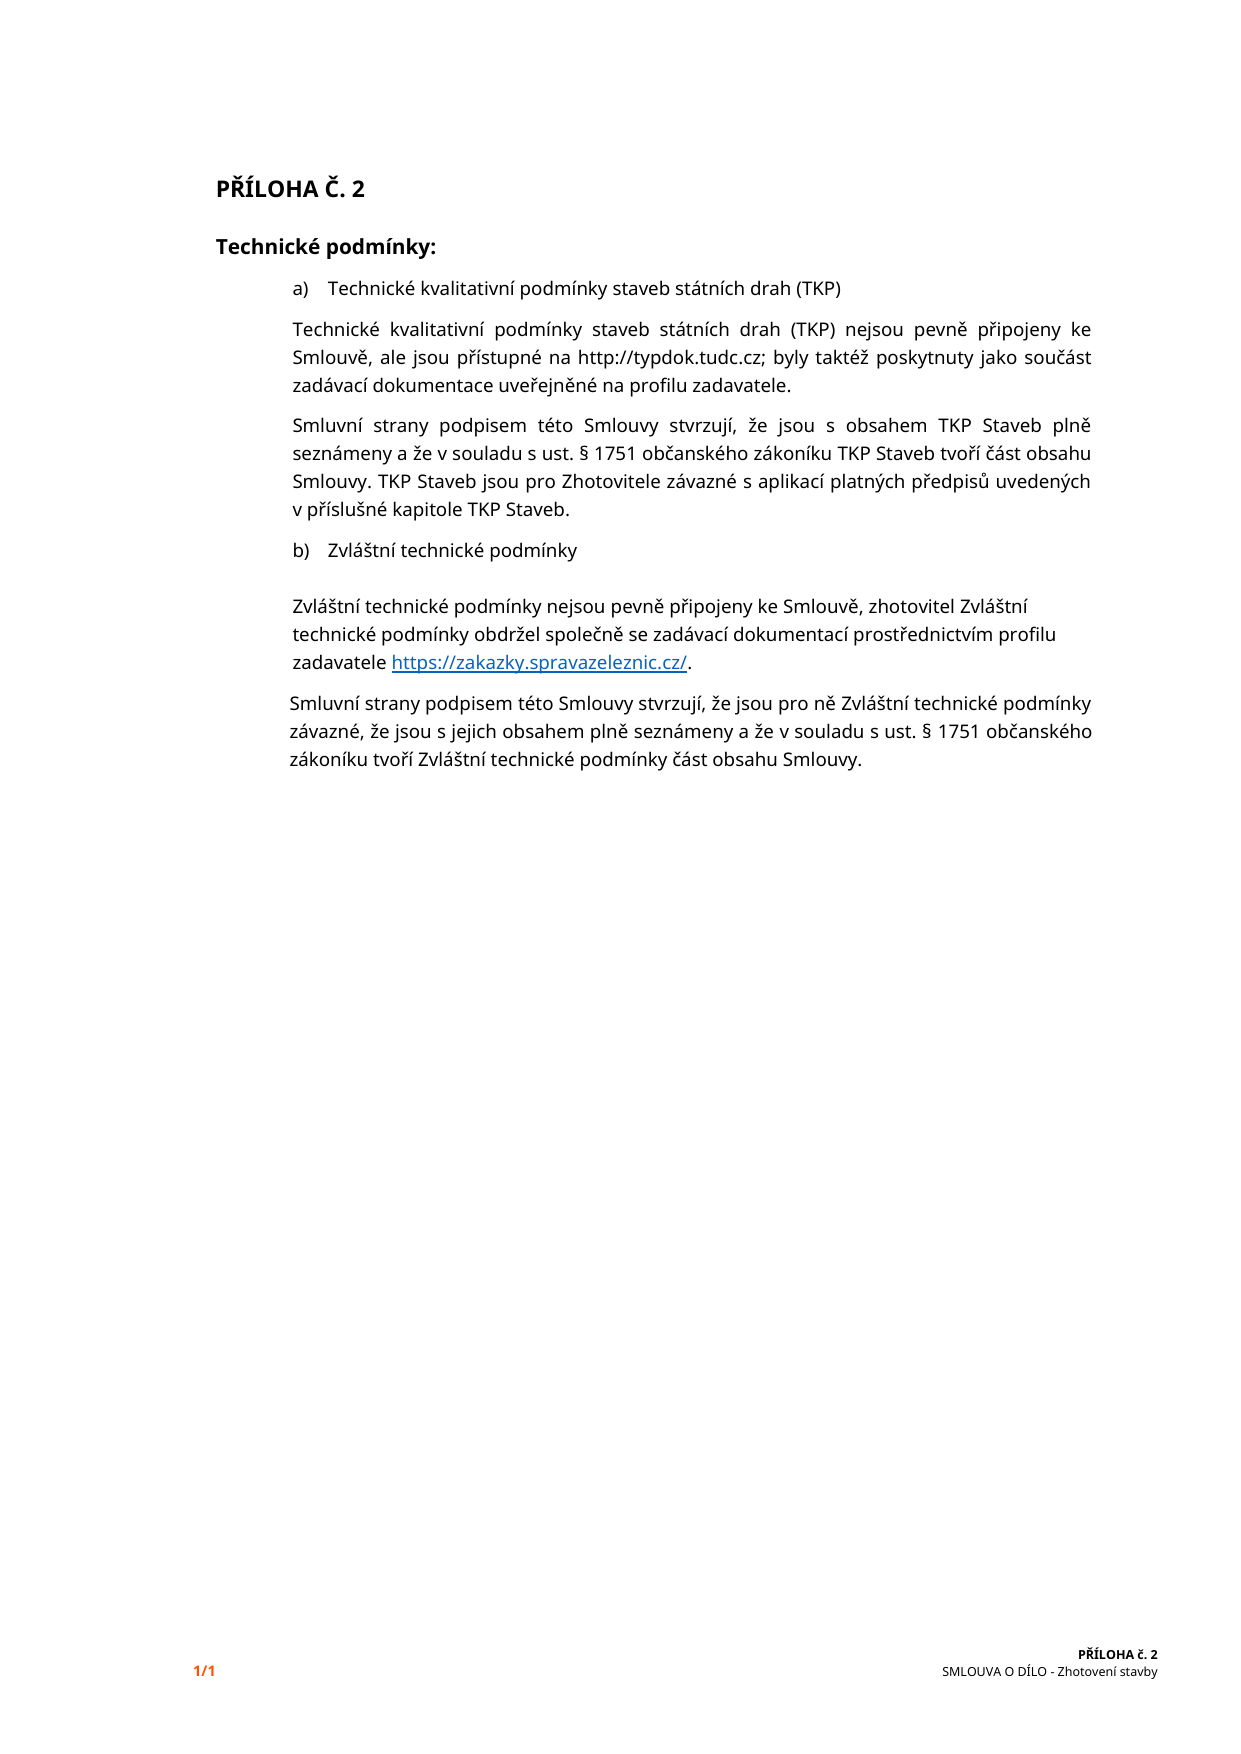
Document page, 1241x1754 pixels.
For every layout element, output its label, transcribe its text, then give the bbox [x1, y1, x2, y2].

text Technické kvalitativní podmínky staveb státních drah (TKP) nejsou pevně připojeny ke Smlouvě, ale jsou přístupné na http://typdok.tudc.cz; byly taktéž poskytnuty jako součást zadávací dokumentace uveřejněné na profilu zadavatele. [292, 316, 1093, 398]
text Zvláštní technické podmínky [292, 537, 1093, 563]
list Smluvní strany podpisem této Smlouvy stvrzují, že jsou pro ně Zvláštní technické podmínky závazné, že jsou s jejich obsahem plně seznámeny a že v souladu s ust. § 1751 občanského zákoníku tvoří Zvláštní technické podmínky část obsahu Smlouvy. [289, 690, 1093, 771]
list Technické kvalitativní podmínky staveb státních drah (TKP) [292, 276, 1093, 301]
text Technické podmínky: [216, 232, 1093, 260]
text Smluvní strany podpisem této Smlouvy stvrzují, že jsou s obsahem TKP Staveb plně seznámeny a že v souladu s ust. § 1751 občanského zákoníku TKP Staveb tvoří část obsahu Smlouvy. TKP Staveb jsou pro Zhotovitele závazné s aplikací platných předpisů uvedených v příslušné kapitole TKP Staveb. [292, 413, 1093, 522]
text Příloha č. 2 [216, 172, 1093, 204]
list Zvláštní technické podmínky nejsou pevně připojeny ke Smlouvě, zhotovitel Zvláštní technické podmínky obdržel společně se zadávací dokumentací prostřednictvím profilu zadavatele https://zakazky.spravazeleznic.cz/. [292, 593, 1093, 675]
